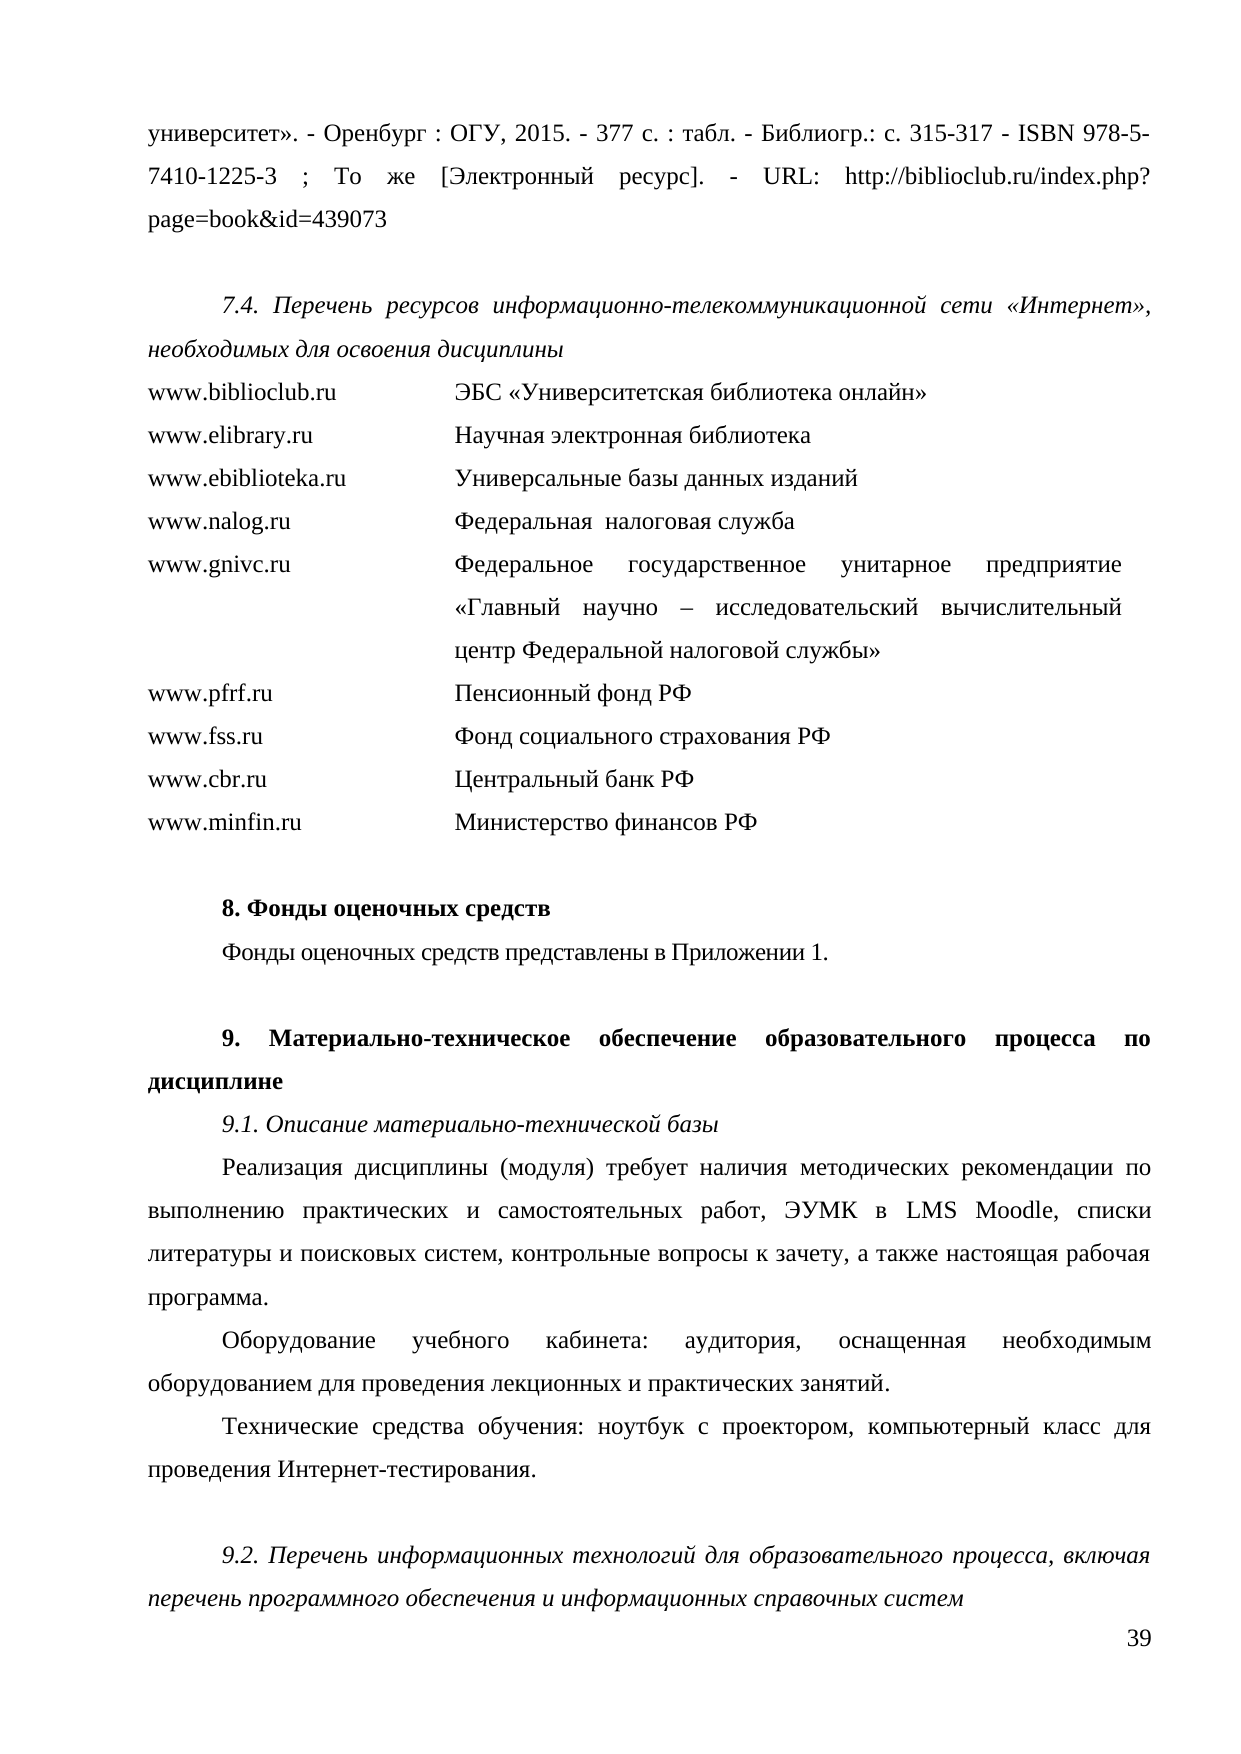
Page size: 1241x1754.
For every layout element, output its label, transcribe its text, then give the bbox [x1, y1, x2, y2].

text Фонды оценочных средств представлены в Приложении 1. [148, 937, 1152, 965]
table_cell www.minfin.ru [136, 807, 443, 850]
text 9.1. Описание материально-технической базы [148, 1109, 1152, 1138]
table_cell Федеральное государственное унитарное предприятие «Главный научно – исследовательский вычислительный центр Федеральной налоговой службы» [443, 549, 1133, 678]
table_cell www.fss.ru [136, 721, 443, 764]
table_cell Федеральная налоговая служба [443, 506, 1133, 549]
table_cell Научная электронная библиотека [443, 420, 1133, 463]
text Реализация дисциплины (модуля) требует наличия методических рекомендации по выполнению практических и самостоятельных работ, ЭУМК в LMS Moodle, списки литературы и поисковых систем, контрольные вопросы к зачету, а также настоящая рабочая программа. [148, 1152, 1152, 1310]
table_header ЭБС «Университетская библиотека онлайн» [443, 377, 1133, 420]
table_cell www.ebiblioteka.ru [136, 463, 443, 506]
table_cell Универсальные базы данных изданий [443, 463, 1133, 506]
table_cell www.gnivc.ru [136, 549, 443, 678]
table_cell www.nalog.ru [136, 506, 443, 549]
table_cell Фонд социального страхования РФ [443, 721, 1133, 764]
table_header www.biblioclub.ru [136, 377, 443, 420]
table_cell Центральный банк РФ [443, 764, 1133, 807]
text 7.4. Перечень ресурсов информационно-телекоммуникационной сети «Интернет», необходимых для освоения дисциплины [148, 291, 1152, 362]
text Оборудование учебного кабинета: аудитория, оснащенная необходимым оборудованием для проведения лекционных и практических занятий. [148, 1325, 1152, 1397]
text 9.2. Перечень информационных технологий для образовательного процесса, включая перечень программного обеспечения и информационных справочных систем [148, 1540, 1152, 1612]
text Технические средства обучения: ноутбук с проектором, компьютерный класс для проведения Интернет-тестирования. [148, 1411, 1152, 1483]
table_cell Пенсионный фонд РФ [443, 678, 1133, 721]
table_cell www.pfrf.ru [136, 678, 443, 721]
table_cell www.elibrary.ru [136, 420, 443, 463]
table_cell www.cbr.ru [136, 764, 443, 807]
text 8. Фонды оценочных средств [148, 893, 1152, 922]
table_cell Министерство финансов РФ [443, 807, 1133, 850]
text 9. Материально-техническое обеспечение образовательного процесса по дисциплине [148, 1023, 1152, 1095]
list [148, 118, 1152, 233]
